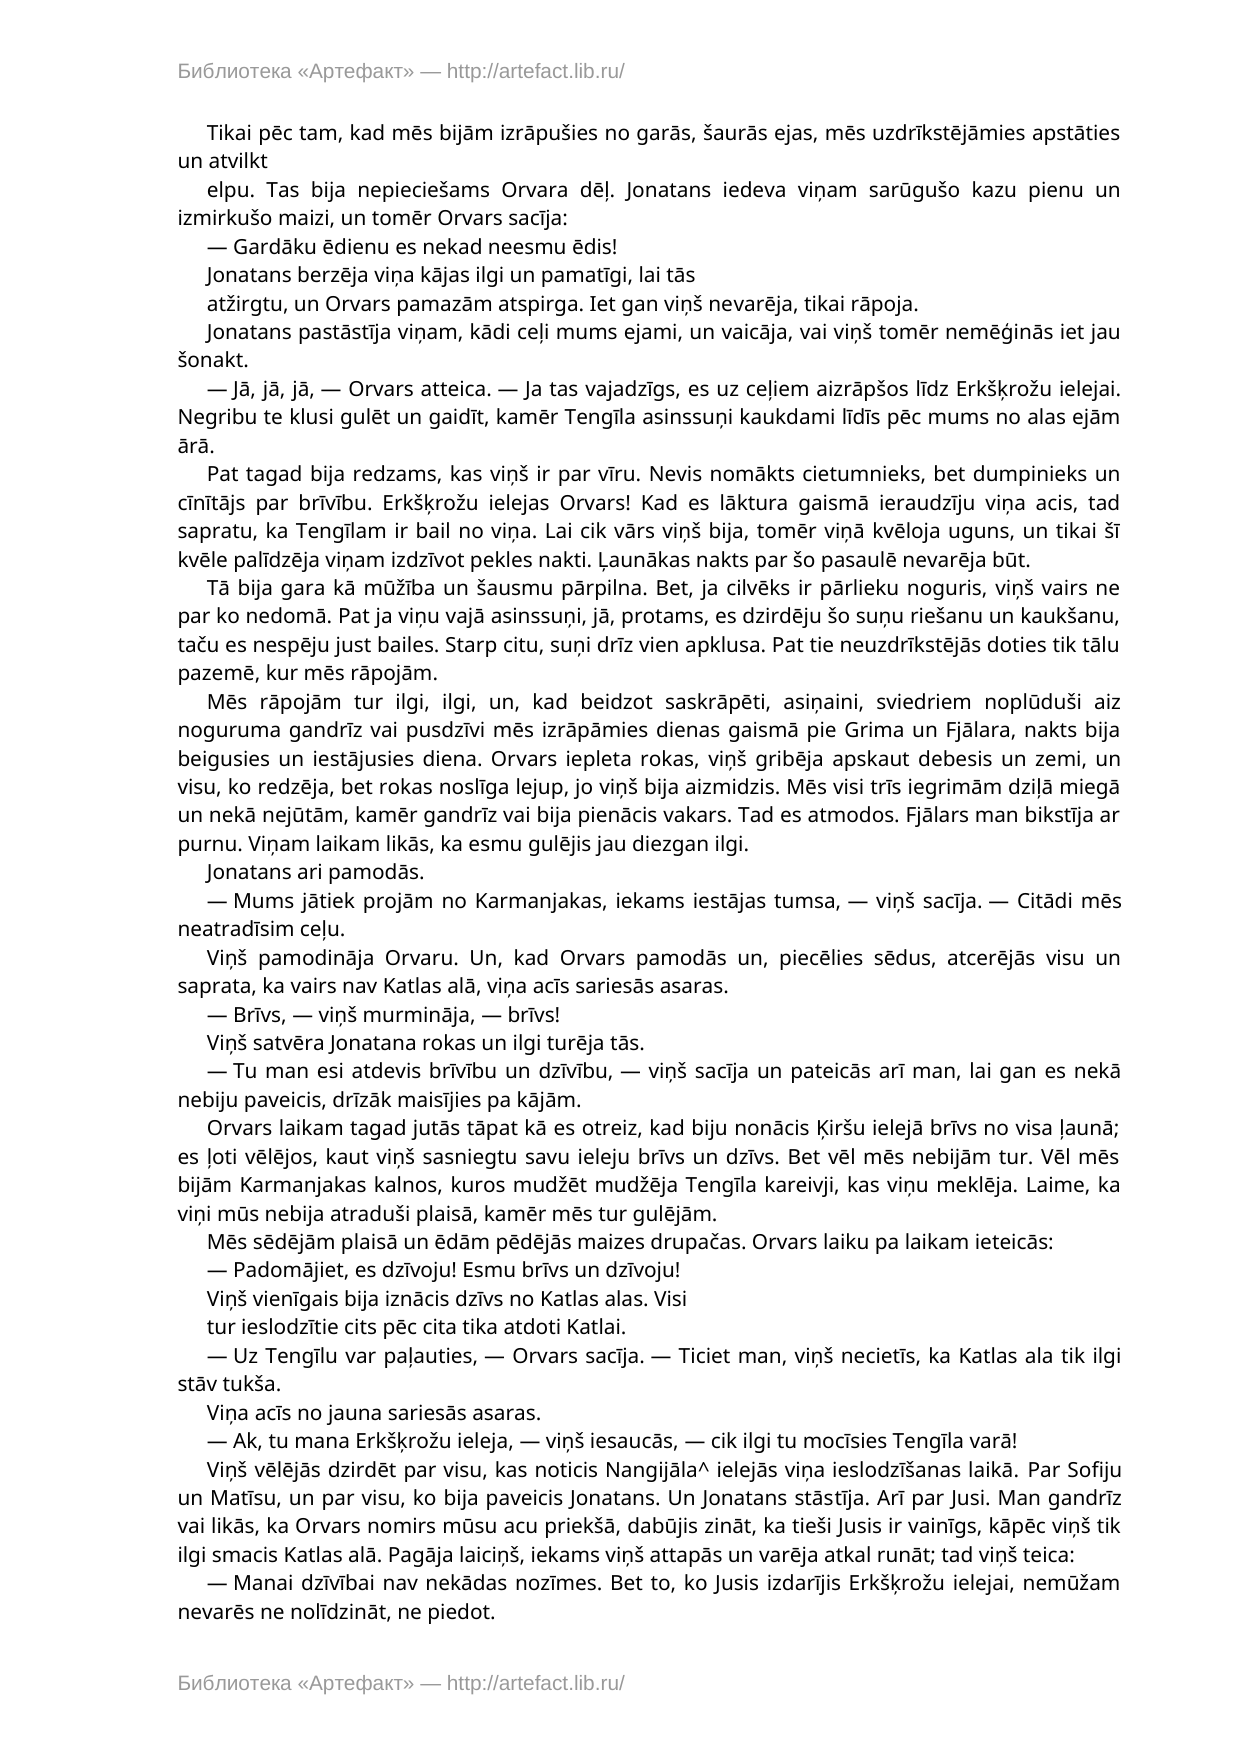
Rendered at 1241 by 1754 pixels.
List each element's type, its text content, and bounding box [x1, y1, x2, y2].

text Jonatans berzēja viņa kājas ilgi un pamatīgi, lai tās [177, 260, 1122, 289]
text — Manai dzīvībai nav nekādas nozīmes. Bet to, ko Jusis izdarījis Erkšķrožu ielejai, nemūžam nevarēs ne nolīdzināt, ne piedot. [177, 1568, 1122, 1625]
text Pat tagad bija redzams, kas viņš ir par vīru. Nevis nomākts cietumnieks, bet dumpinieks un cīnītājs par brīvību. Erkšķrožu ielejas Orvars! Kad es lāktura gaismā ieraudzīju viņa acis, tad sapratu, ka Tengīlam ir bail no viņa. Lai cik vārs viņš bija, tomēr viņā kvēloja uguns, un tikai šī kvēle palīdzēja viņam izdzīvot pekles nakti. Ļaunākas nakts par šo pasaulē nevarēja būt. [177, 459, 1122, 573]
text Orvars laikam tagad jutās tāpat kā es otreiz, kad biju nonācis Ķiršu ielejā brīvs no visa ļaunā; es ļoti vēlējos, kaut viņš sasniegtu savu ieleju brīvs un dzīvs. Bet vēl mēs nebijām tur. Vēl mēs bijām Karmanjakas kalnos, kuros mudžēt mudžēja Tengīla kareivji, kas viņu meklēja. Laime, ka viņi mūs nebija atraduši plaisā, kamēr mēs tur gulējām. [177, 1113, 1122, 1227]
text elpu. Tas bija nepieciešams Orvara dēļ. Jonatans iedeva viņam sarūgušo kazu pienu un izmirkušo maizi, un tomēr Orvars sacīja: [177, 175, 1122, 232]
text tur ieslodzītie cits pēc cita tika atdoti Katlai. [177, 1312, 1122, 1341]
text Viņš vienīgais bija iznācis dzīvs no Katlas alas. Visi [177, 1284, 1122, 1312]
text — Uz Tengīlu var paļauties, — Orvars sacīja. — Ticiet man, viņš necietīs, ka Katlas ala tik ilgi stāv tukša. [177, 1341, 1122, 1398]
text Viņa acīs no jauna sariesās asaras. [177, 1398, 1122, 1426]
text Viņš vēlējās dzirdēt par visu, kas noticis Nangijāla^ ielejās viņa ieslodzīšanas laikā. Par Sofiju un Matīsu, un par visu, ko bija paveicis Jonatans. Un Jonatans stāstīja. Arī par Jusi. Man gandrīz vai likās, ka Orvars nomirs mūsu acu priekšā, dabūjis zināt, ka tieši Jusis ir vainīgs, kāpēc viņš tik ilgi smacis Katlas alā. Pagāja laiciņš, iekams viņš attapās un varēja atkal runāt; tad viņš teica: [177, 1455, 1122, 1568]
text Mēs rāpojām tur ilgi, ilgi, un, kad beidzot saskrāpēti, asiņaini, sviedriem noplūduši aiz noguruma gandrīz vai pusdzīvi mēs izrāpāmies dienas gaismā pie Grima un Fjālara, nakts bija beigusies un iestājusies diena. Orvars iepleta rokas, viņš gribēja apskaut debesis un zemi, un visu, ko redzēja, bet rokas noslīga lejup, jo viņš bija aizmidzis. Mēs visi trīs iegrimām dziļā miegā un nekā nejūtām, kamēr gandrīz vai bija pienācis vakars. Tad es atmodos. Fjālars man bikstīja ar purnu. Viņam laikam likās, ka esmu gulējis jau diezgan ilgi. [177, 687, 1122, 857]
text Viņš pamodināja Orvaru. Un, kad Orvars pamodās un, piecēlies sēdus, atcerējās visu un saprata, ka vairs nav Katlas alā, viņa acīs sariesās asaras. [177, 943, 1122, 1000]
text — Tu man esi atdevis brīvību un dzīvību, — viņš sacīja un pateicās arī man, lai gan es nekā nebiju paveicis, drīzāk maisījies pa kājām. [177, 1057, 1122, 1113]
text — Ak, tu mana Erkšķrožu ieleja, — viņš iesaucās, — cik ilgi tu mocīsies Tengīla varā! [177, 1426, 1122, 1455]
text — Mums jātiek projām no Karmanjakas, iekams iestājas tumsa, — viņš sacīja. — Citādi mēs neatradīsim ceļu. [177, 886, 1122, 943]
text Tā bija gara kā mūžība un šausmu pārpilna. Bet, ja cilvēks ir pārlieku noguris, viņš vairs ne par ko nedomā. Pat ja viņu vajā asinssuņi, jā, protams, es dzirdēju šo suņu riešanu un kaukšanu, taču es nespēju just bailes. Starp citu, suņi drīz vien apklusa. Pat tie neuzdrīkstējās doties tik tālu pazemē, kur mēs rāpojām. [177, 573, 1122, 687]
text — Padomājiet, es dzīvoju! Esmu brīvs un dzīvoju! [177, 1256, 1122, 1284]
text Jonatans pastāstīja viņam, kādi ceļi mums ejami, un vaicāja, vai viņš tomēr nemēģinās iet jau šonakt. [177, 317, 1122, 374]
text — Brīvs, — viņš murmināja, — brīvs! [177, 1000, 1122, 1028]
text Mēs sēdējām plaisā un ēdām pēdējās maizes drupačas. Orvars laiku pa laikam ieteicās: [177, 1227, 1122, 1256]
text — Jā, jā, jā, — Orvars atteica. — Ja tas vajadzīgs, es uz ceļiem aizrāpšos līdz Erkšķrožu ielejai. Negribu te klusi gulēt un gaidīt, kamēr Tengīla asinssuņi kaukdami līdīs pēc mums no alas ejām ārā. [177, 374, 1122, 459]
text atžirgtu, un Orvars pamazām atspirga. Iet gan viņš nevarēja, tikai rāpoja. [177, 289, 1122, 317]
text Viņš satvēra Jonatana rokas un ilgi turēja tās. [177, 1028, 1122, 1057]
text Tikai pēc tam, kad mēs bijām izrāpušies no garās, šaurās ejas, mēs uzdrīkstējāmies apstāties un atvilkt [177, 118, 1122, 175]
text Jonatans ari pamodās. [177, 857, 1122, 886]
text — Gardāku ēdienu es nekad neesmu ēdis! [177, 232, 1122, 260]
